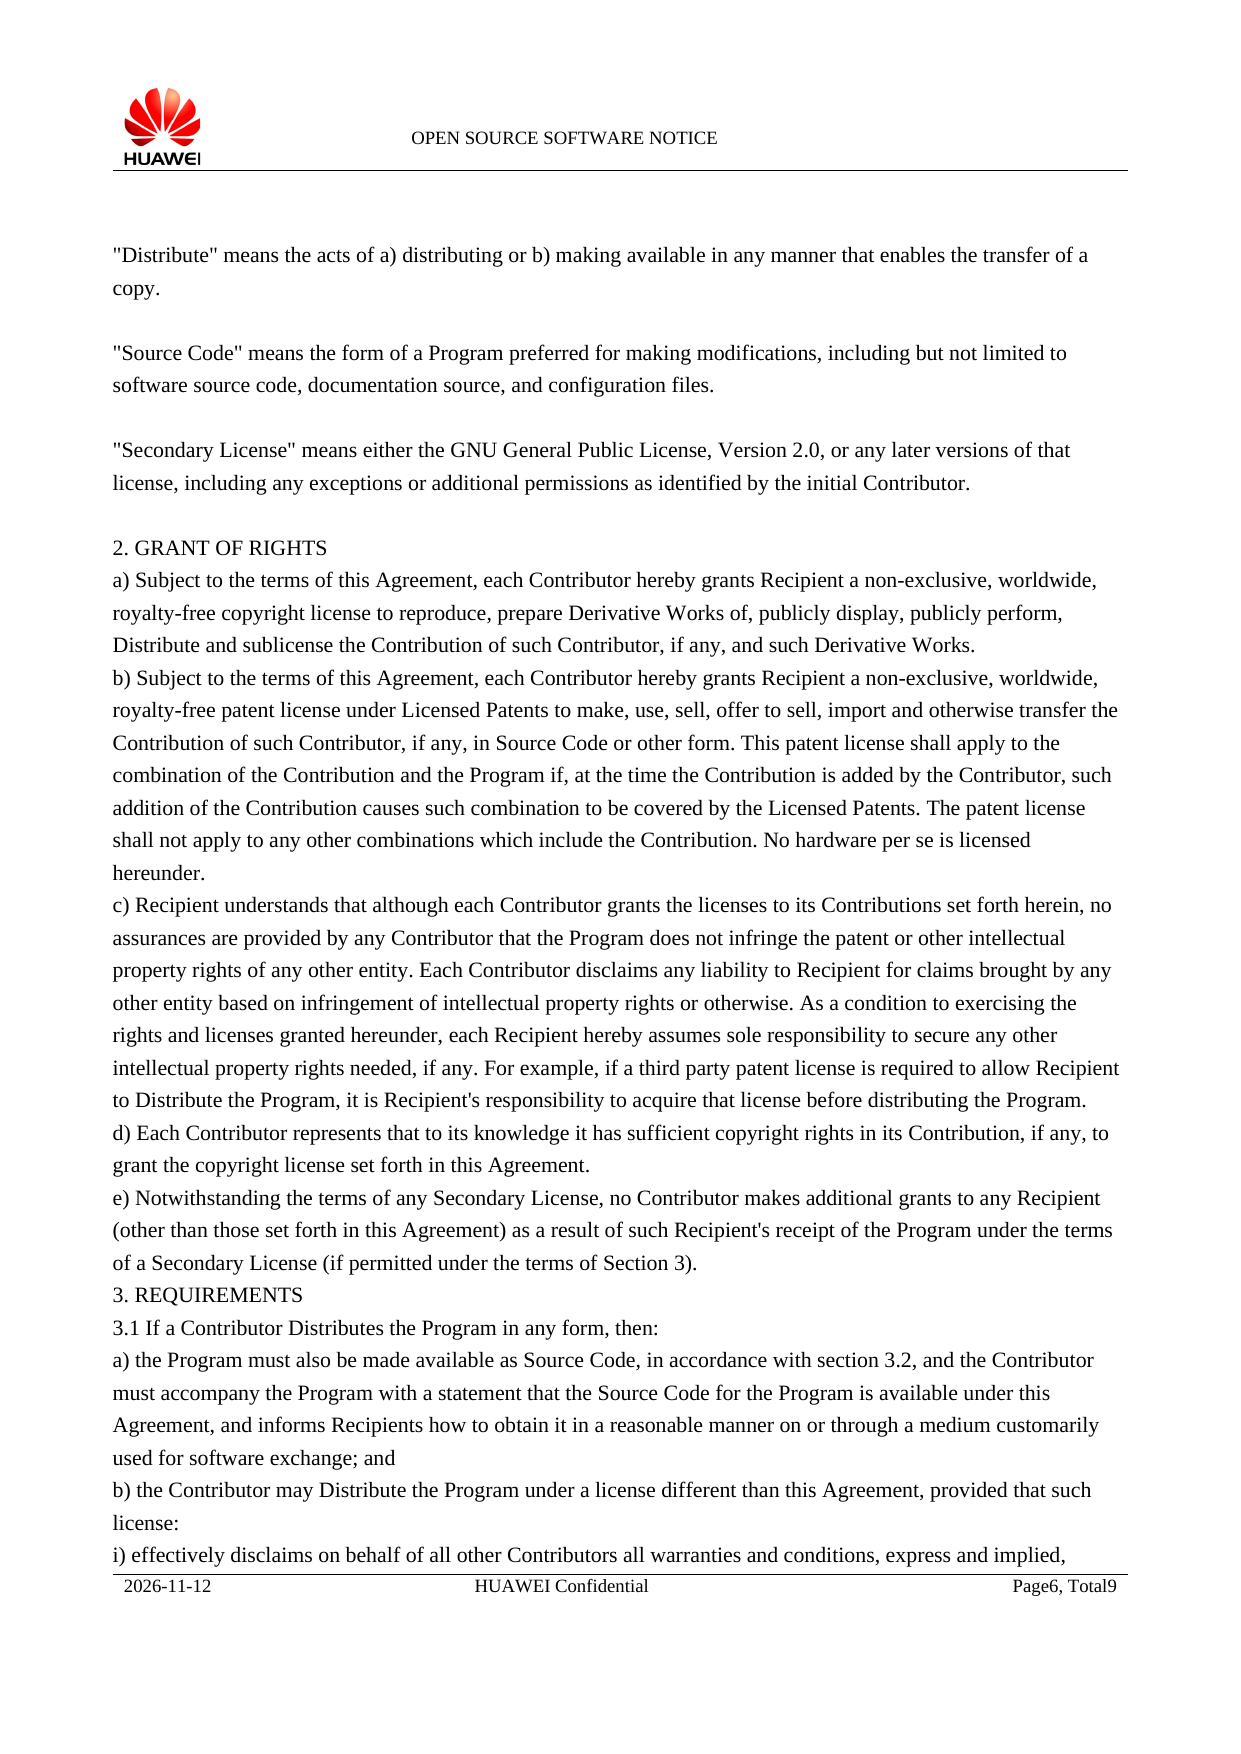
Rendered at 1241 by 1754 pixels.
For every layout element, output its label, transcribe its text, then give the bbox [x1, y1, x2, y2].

picture [124, 88, 201, 165]
